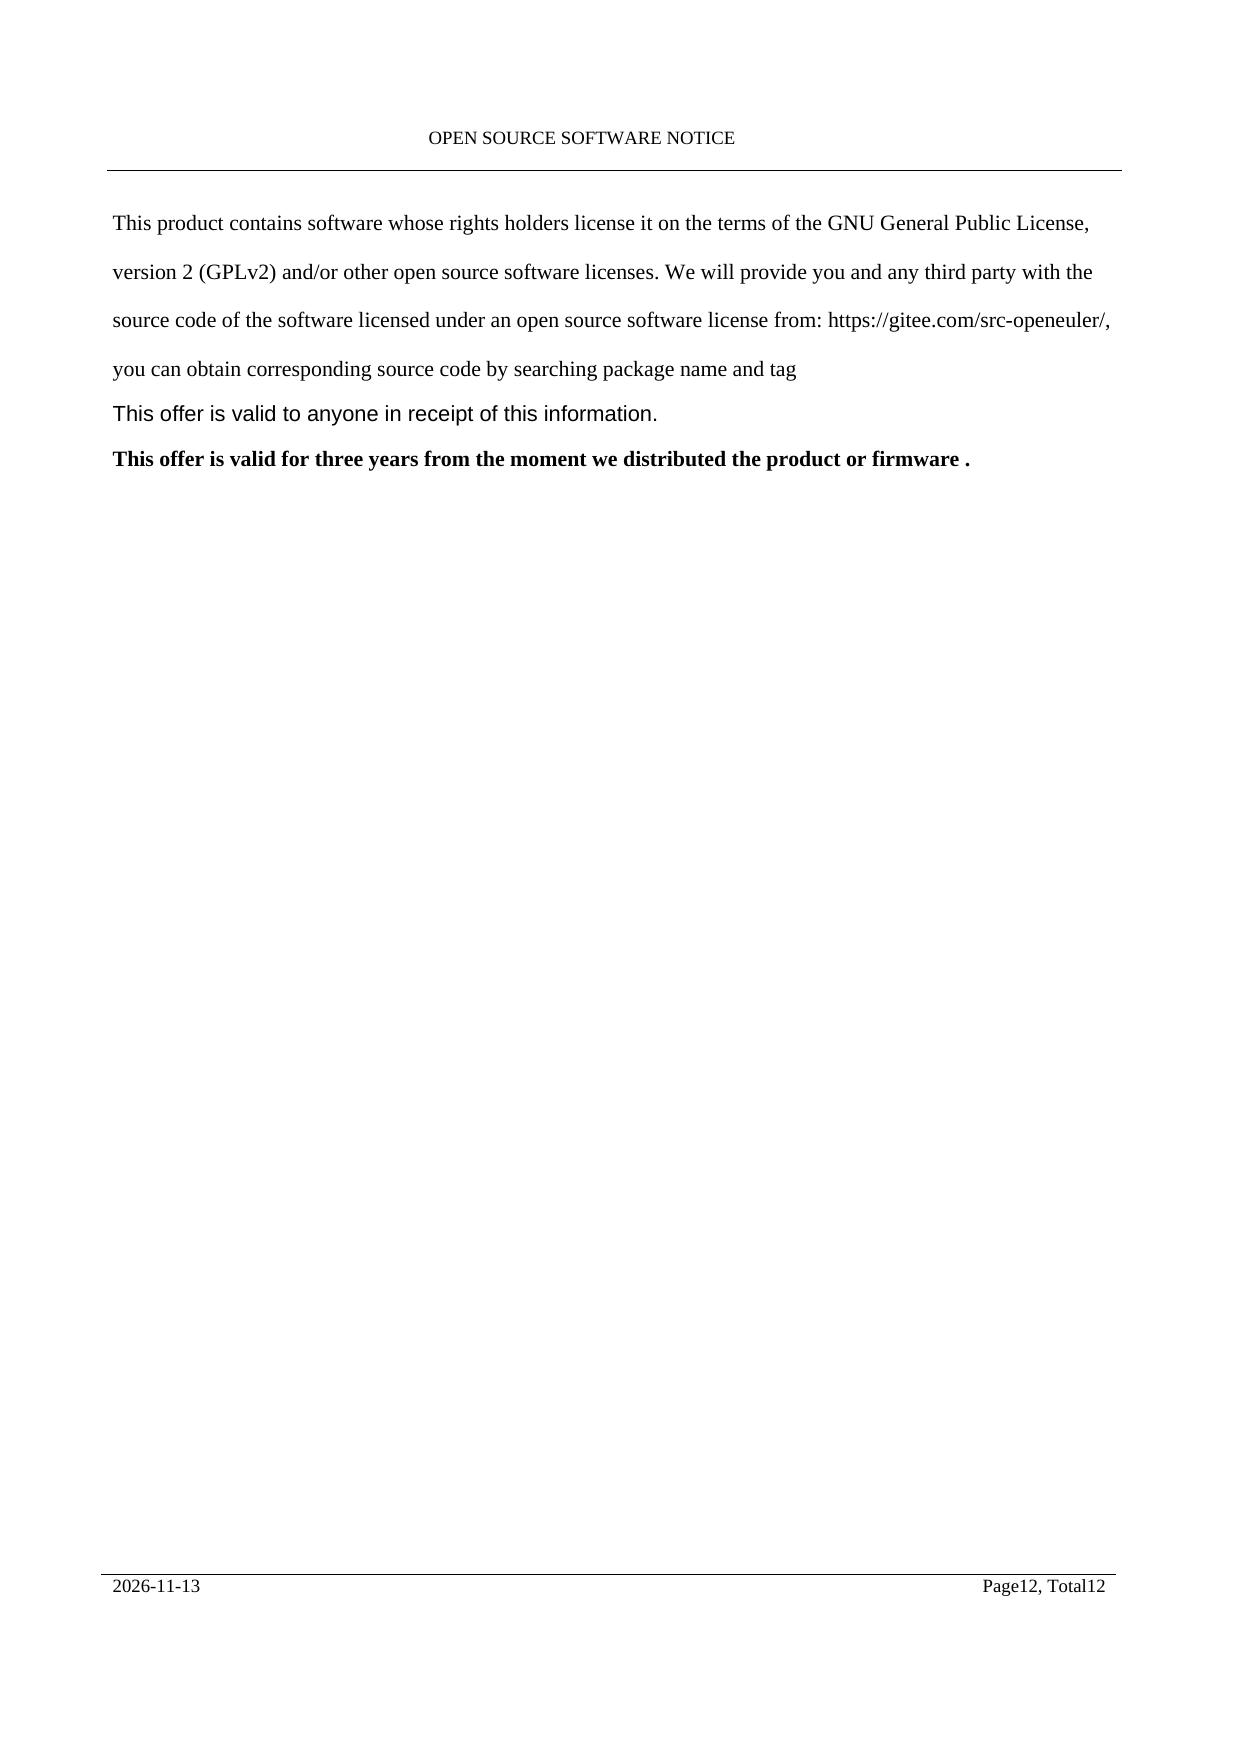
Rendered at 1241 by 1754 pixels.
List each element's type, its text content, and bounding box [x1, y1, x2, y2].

text This offer is valid to anyone in receipt of this information. [112, 398, 1128, 430]
text This offer is valid for three years from the moment we distributed the product or firmware . [112, 443, 1128, 475]
text This product contains software whose rights holders license it on the terms of the GNU General Public License, version 2 (GPLv2) and/or other open source software licenses. We will provide you and any third party with the source code of the software licensed under an open source software license from: https://gitee.com/src-openeuler/, you can obtain corresponding source code by searching package name and tag [112, 206, 1128, 385]
